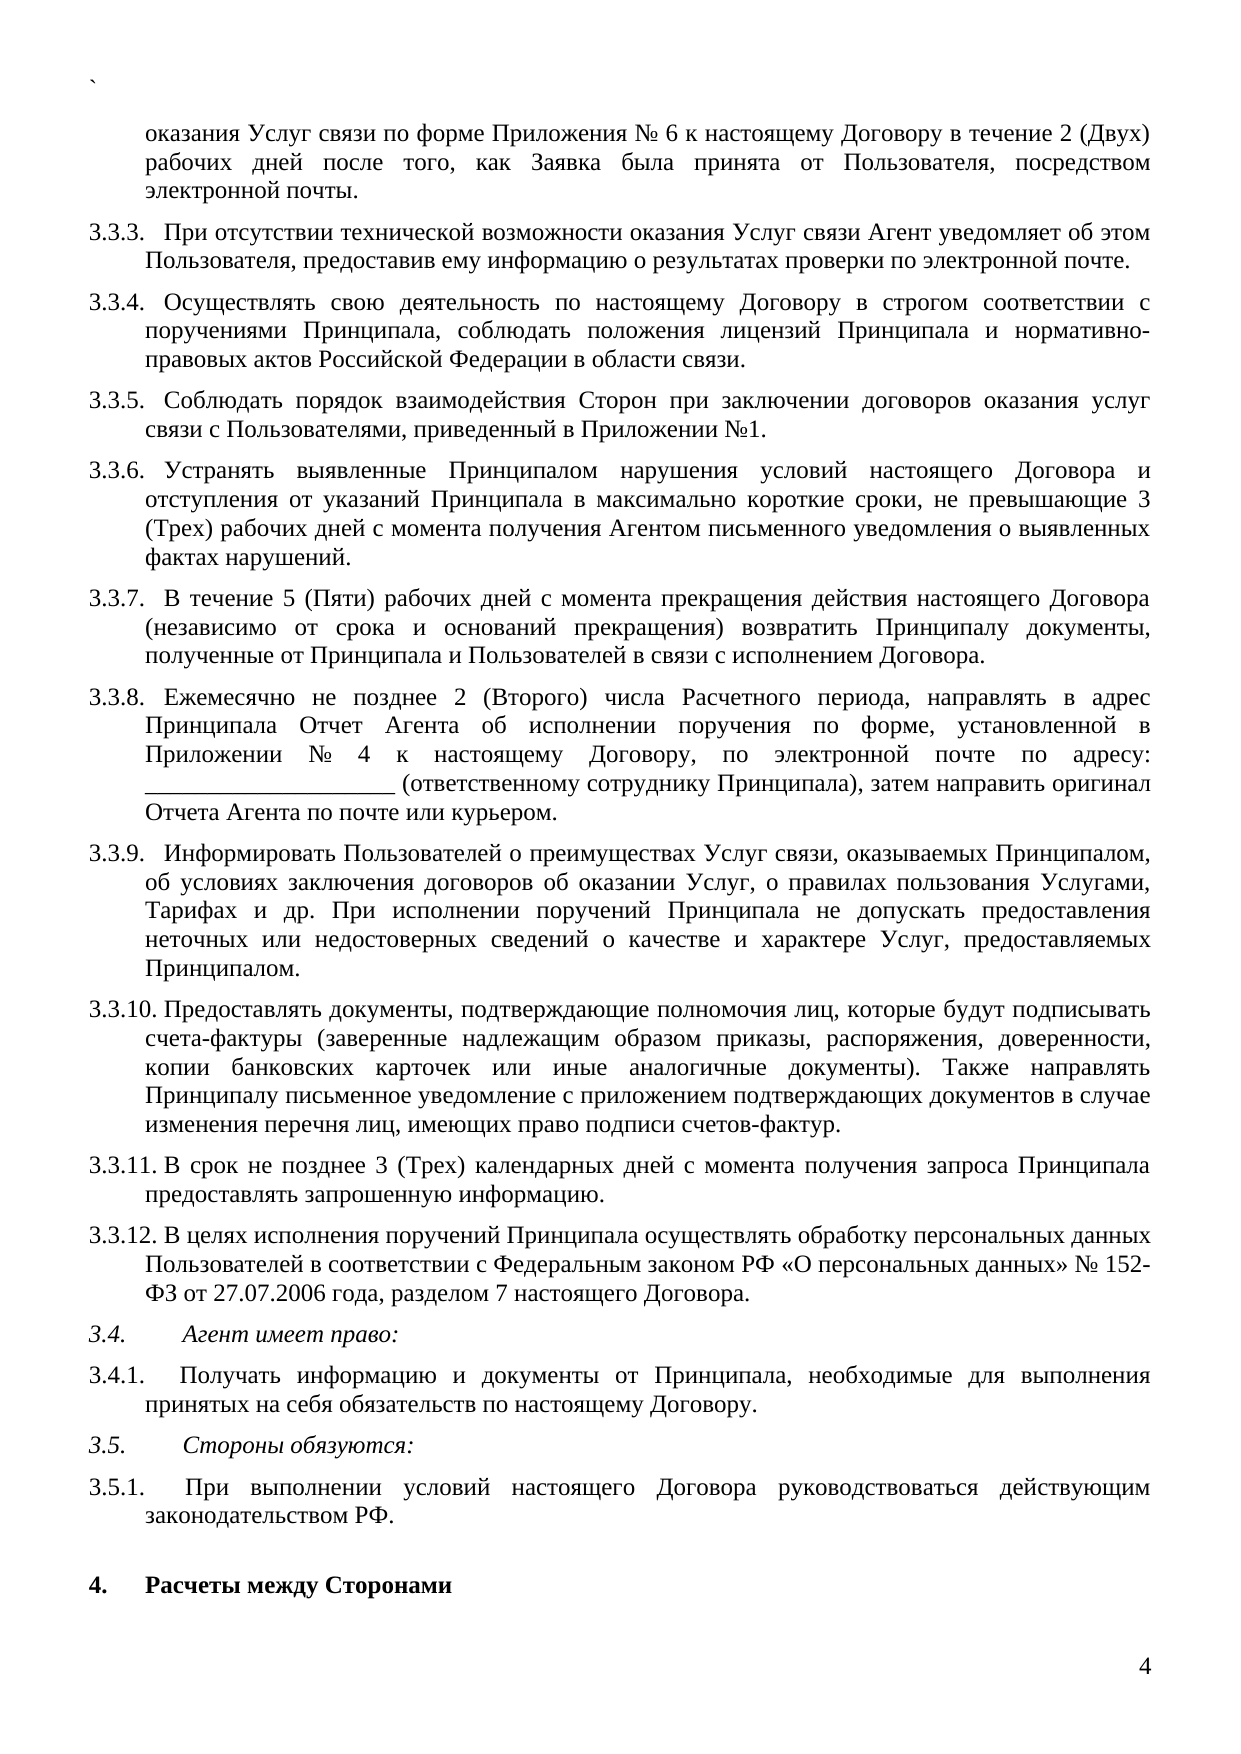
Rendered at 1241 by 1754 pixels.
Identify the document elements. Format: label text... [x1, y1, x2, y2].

subtitle Соблюдать порядок взаимодействия Сторон при заключении договоров оказания услуг связи с Пользователями, приведенный в Приложении №1. [89, 386, 1152, 443]
subtitle Агент имеет право: [89, 1319, 1152, 1348]
subtitle Получать информацию и документы от Принципала, необходимые для выполнения принятых на себя обязательств по настоящему Договору. [89, 1361, 1152, 1418]
subtitle Устранять выявленные Принципалом нарушения условий настоящего Договора и отступления от указаний Принципала в максимально короткие сроки, не превышающие 3 (Трех) рабочих дней с момента получения Агентом письменного уведомления о выявленных фактах нарушений. [89, 456, 1152, 571]
subtitle В течение 5 (Пяти) рабочих дней с момента прекращения действия настоящего Договора (независимо от срока и оснований прекращения) возвратить Принципалу документы, полученные от Принципала и Пользователей в связи с исполнением Договора. [89, 583, 1152, 669]
subtitle Предоставлять документы, подтверждающие полномочия лиц, которые будут подписывать счета-фактуры (заверенные надлежащим образом приказы, распоряжения, доверенности, копии банковских карточек или иные аналогичные документы). Также направлять Принципалу письменное уведомление с приложением подтверждающих документов в случае изменения перечня лиц, имеющих право подписи счетов-фактур. [89, 994, 1152, 1138]
subtitle В срок не позднее 3 (Трех) календарных дней с момента получения запроса Принципала предоставлять запрошенную информацию. [89, 1151, 1152, 1208]
subtitle При отсутствии технической возможности оказания Услуг связи Агент уведомляет об этом Пользователя, предоставив ему информацию о результатах проверки по электронной почте. [89, 217, 1152, 274]
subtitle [89, 118, 1152, 204]
subtitle Информировать Пользователей о преимуществах Услуг связи, оказываемых Принципалом, об условиях заключения договоров об оказании Услуг, о правилах пользования Услугами, Тарифах и др. При исполнении поручений Принципала не допускать предоставления неточных или недостоверных сведений о качестве и характере Услуг, предоставляемых Принципалом. [89, 838, 1152, 982]
subtitle Ежемесячно не позднее 2 (Второго) числа Расчетного периода, направлять в адрес Принципала Отчет Агента об исполнении поручения по форме, установленной в Приложении № 4 к настоящему Договору, по электронной почте по адресу: ____________________ (ответственному сотруднику Принципала), затем направить оригинал Отчета Агента по почте или курьером. [89, 682, 1152, 826]
subtitle В целях исполнения поручений Принципала осуществлять обработку персональных данных Пользователей в соответствии с Федеральным законом РФ «О персональных данных» № 152-ФЗ от 27.07.2006 года, разделом 7 настоящего Договора. [89, 1221, 1152, 1307]
subtitle Осуществлять свою деятельность по настоящему Договору в строгом соответствии с поручениями Принципала, соблюдать положения лицензий Принципала и нормативно-правовых актов Российской Федерации в области связи. [89, 287, 1152, 373]
subtitle Расчеты между Сторонами [89, 1571, 1152, 1599]
subtitle Стороны обязуются: [89, 1431, 1152, 1459]
subtitle При выполнении условий настоящего Договора руководствоваться действующим законодательством РФ. [89, 1472, 1152, 1529]
